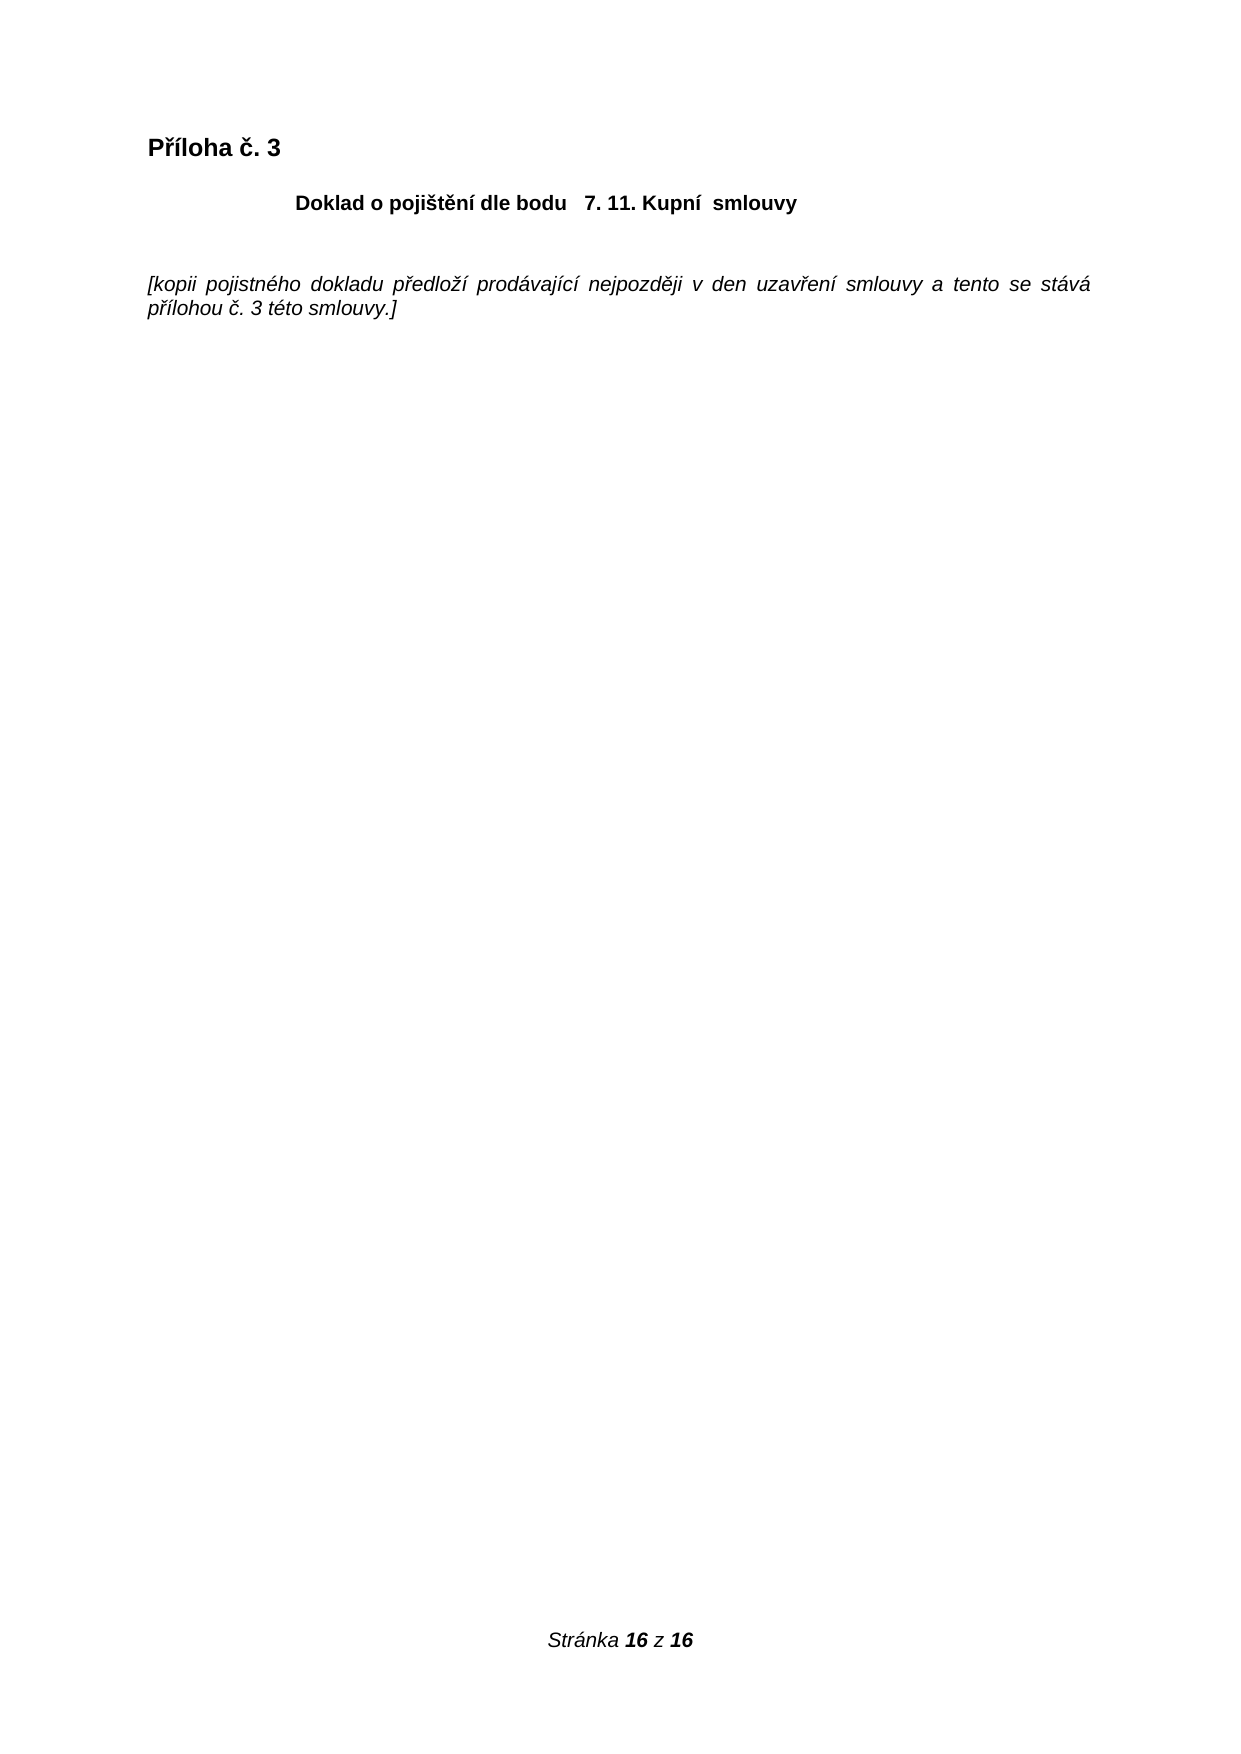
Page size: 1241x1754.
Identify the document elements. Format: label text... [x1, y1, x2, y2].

text Doklad o pojištění dle bodu 7. 11. Kupní smlouvy [221, 190, 1093, 214]
text Příloha č. 3 [148, 133, 1093, 162]
text [kopii pojistného dokladu předloží prodávající nejpozději v den uzavření smlouvy a tento se stává přílohou č. 3 této smlouvy.] [148, 272, 1093, 320]
